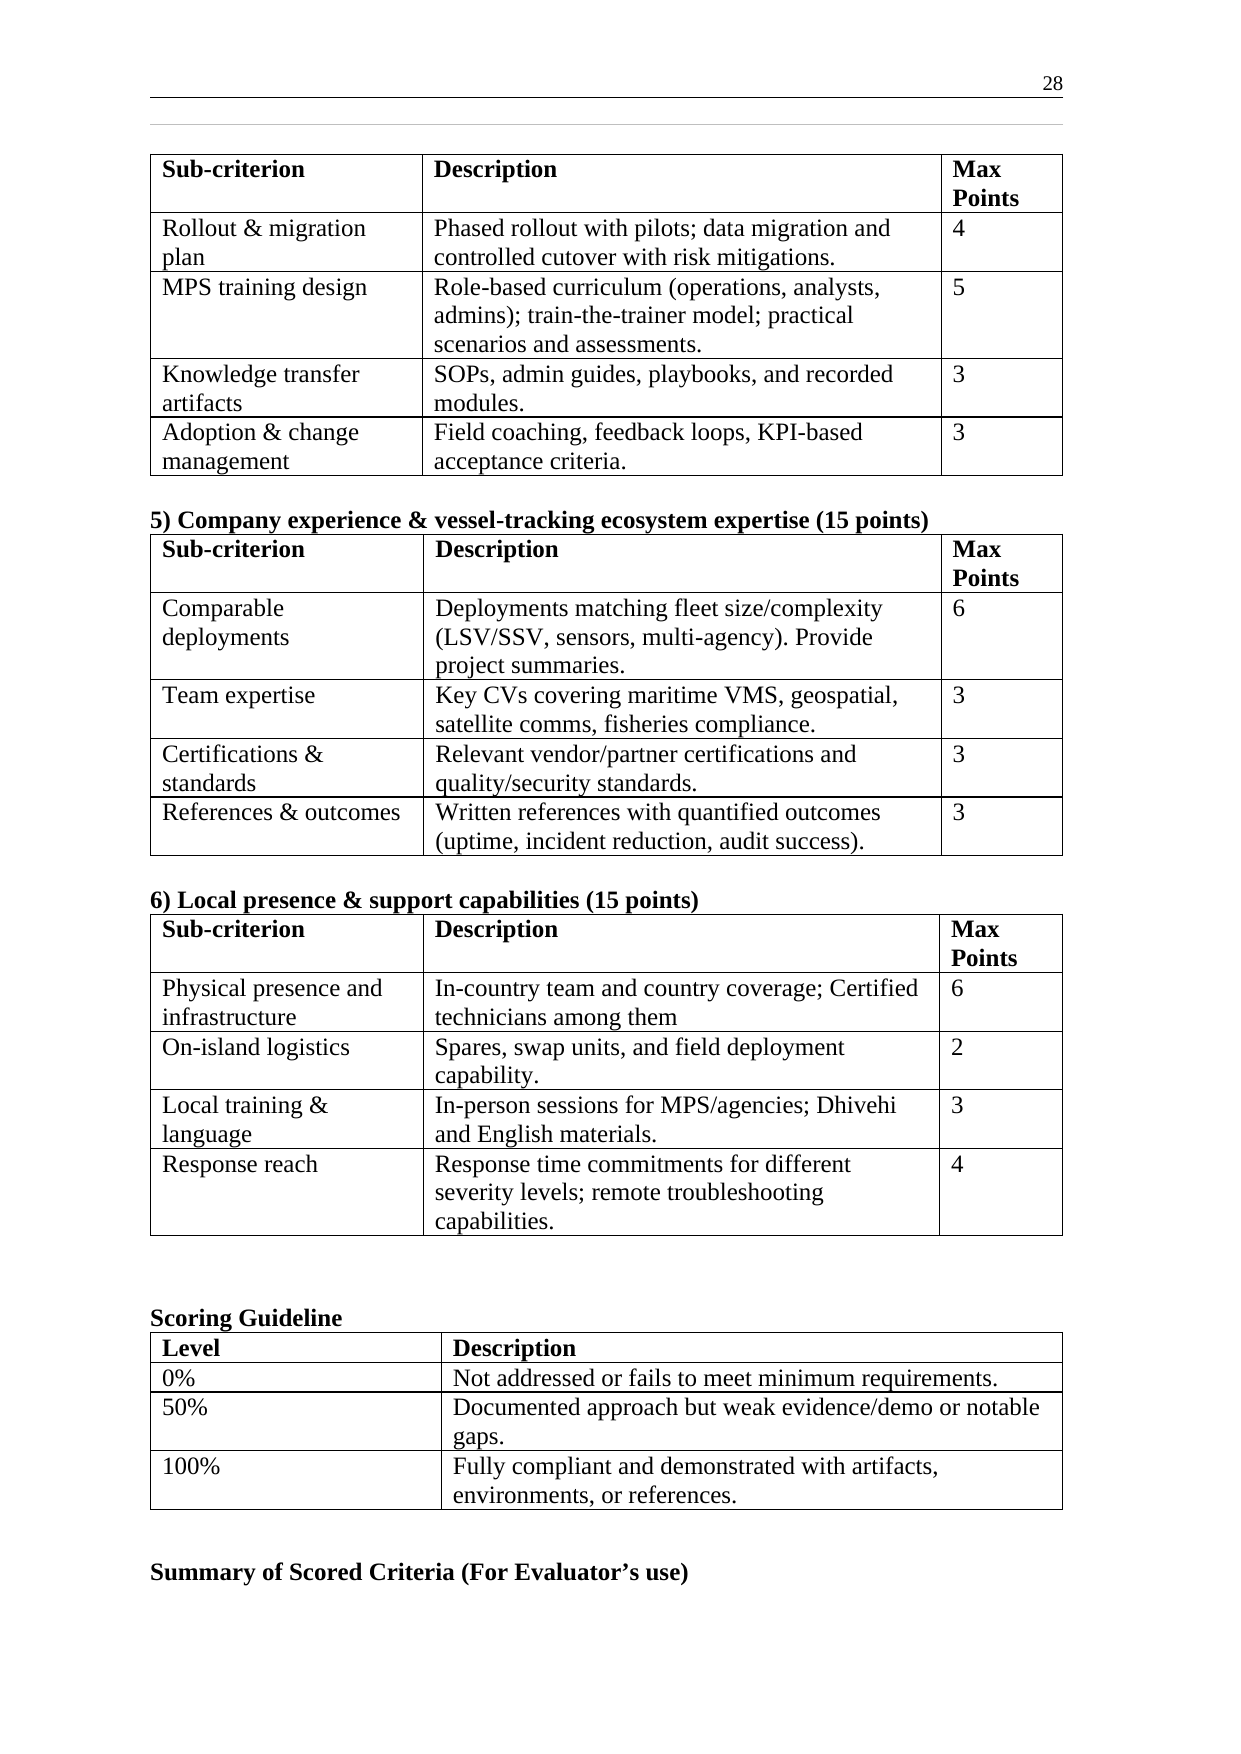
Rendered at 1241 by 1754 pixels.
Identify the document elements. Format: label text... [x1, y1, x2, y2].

table_header Description [424, 535, 941, 592]
table_cell 6 [940, 973, 1062, 1031]
table_header Sub-criterion [151, 535, 423, 592]
table_header Max Points [940, 915, 1062, 972]
table_cell 6 [942, 593, 1062, 679]
table_cell 3 [940, 1090, 1062, 1148]
table_cell 3 [942, 798, 1062, 855]
table_cell References & outcomes [151, 798, 423, 855]
table_cell Team expertise [151, 680, 423, 738]
text Scoring Guideline [150, 1303, 1063, 1332]
table_cell Documented approach but weak evidence/demo or notable gaps. [442, 1393, 1062, 1450]
table_cell Not addressed or fails to meet minimum requirements. [442, 1363, 1062, 1391]
table_cell Adoption & change management [151, 418, 422, 475]
table_header Level [151, 1333, 441, 1362]
table_cell Physical presence and infrastructure [151, 973, 423, 1031]
table_cell 3 [942, 418, 1062, 475]
table_cell SOPs, admin guides, playbooks, and recorded modules. [423, 359, 941, 416]
table_cell In‑person sessions for MPS/agencies; Dhivehi and English materials. [424, 1090, 939, 1148]
table_header Description [424, 915, 939, 972]
table_cell Written references with quantified outcomes (uptime, incident reduction, audit success). [424, 798, 941, 855]
table_cell Spares, swap units, and field deployment capability. [424, 1032, 939, 1089]
table_cell MPS training design [151, 272, 422, 358]
table_cell 4 [942, 213, 1062, 271]
table_cell Response reach [151, 1149, 423, 1235]
table_cell 3 [942, 680, 1062, 738]
table_cell Key CVs covering maritime VMS, geospatial, satellite comms, fisheries compliance. [424, 680, 941, 738]
table_header Description [442, 1333, 1062, 1362]
table_cell 3 [942, 359, 1062, 416]
table_cell 0% [151, 1363, 441, 1391]
table_cell 100% [151, 1451, 441, 1508]
table_header Sub-criterion [151, 915, 423, 972]
table_cell 50% [151, 1393, 441, 1450]
table_cell Role‑based curriculum (operations, analysts, admins); train‑the‑trainer model; practical scenarios and assessments. [423, 272, 941, 358]
text Summary of Scored Criteria (For Evaluator’s use) [150, 1557, 1063, 1586]
table_header Sub-criterion [151, 155, 422, 212]
text 6) Local presence & support capabilities (15 points) [150, 885, 1063, 913]
table_cell Deployments matching fleet size/complexity (LSV/SSV, sensors, multi‑agency). Provide project summaries. [424, 593, 941, 679]
table_cell Relevant vendor/partner certifications and quality/security standards. [424, 739, 941, 796]
table_cell Fully compliant and demonstrated with artifacts, environments, or references. [442, 1451, 1062, 1508]
table_cell In‑country team and country coverage; Certified technicians among them [424, 973, 939, 1031]
table_cell 3 [942, 739, 1062, 796]
table_cell Local training & language [151, 1090, 423, 1148]
table_cell Field coaching, feedback loops, KPI‑based acceptance criteria. [423, 418, 941, 475]
table_cell Phased rollout with pilots; data migration and controlled cutover with risk mitigations. [423, 213, 941, 271]
table_cell Certifications & standards [151, 739, 423, 796]
table_header Max Points [942, 155, 1062, 212]
table_cell Knowledge transfer artifacts [151, 359, 422, 416]
table_header Max Points [942, 535, 1062, 592]
table_cell 5 [942, 272, 1062, 358]
table_cell 2 [940, 1032, 1062, 1089]
table_cell 4 [940, 1149, 1062, 1235]
table_cell Response time commitments for different severity levels; remote troubleshooting capabilities. [424, 1149, 939, 1235]
table_cell On‑island logistics [151, 1032, 423, 1089]
table_cell Rollout & migration plan [151, 213, 422, 271]
table_cell Comparable deployments [151, 593, 423, 679]
table_header Description [423, 155, 941, 212]
text 5) Company experience & vessel‑tracking ecosystem expertise (15 points) [150, 505, 1063, 533]
